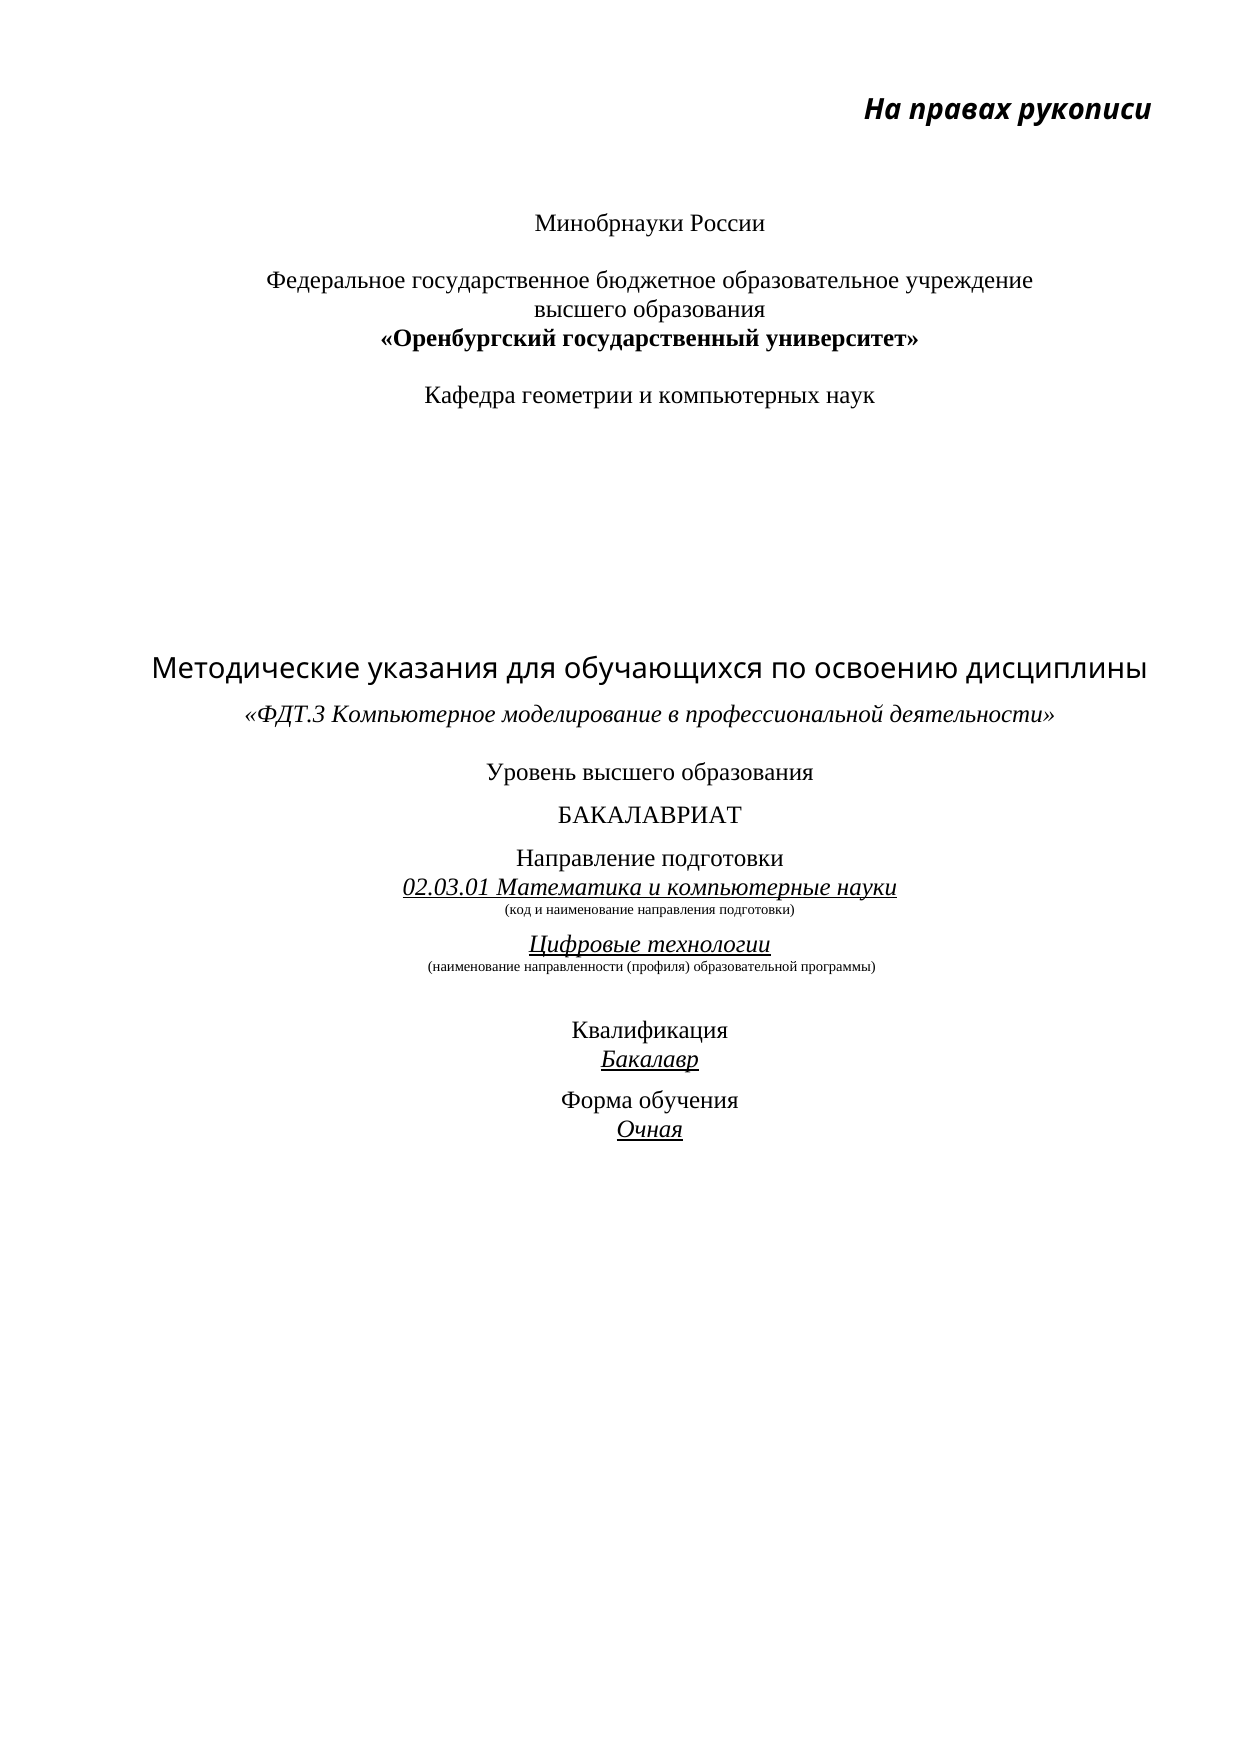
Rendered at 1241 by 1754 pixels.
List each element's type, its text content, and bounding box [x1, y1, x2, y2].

text Цифровые технологии [148, 929, 1152, 958]
text Минобрнауки России [148, 208, 1152, 236]
text БАКАЛАВРИАТ [148, 800, 1152, 829]
text Кафедра геометрии и компьютерных наук [148, 380, 1152, 409]
text «Оренбургский государственный университет» [148, 323, 1152, 351]
text Уровень высшего образования [148, 757, 1152, 786]
text Федеральное государственное бюджетное образовательное учреждение [148, 265, 1152, 294]
text Направление подготовки [148, 843, 1152, 872]
text Очная [148, 1114, 1152, 1143]
text Методические указания для обучающихся по освоению дисциплины [148, 647, 1152, 687]
text (наименование направленности (профиля) образовательной программы) [148, 958, 1152, 987]
text Форма обучения [148, 1086, 1152, 1114]
text Квалификация [148, 1016, 1152, 1044]
text На правах рукописи [152, 89, 1152, 128]
text 02.03.01 Математика и компьютерные науки [148, 872, 1152, 901]
text «ФДТ.3 Компьютерное моделирование в профессиональной деятельности» [148, 699, 1152, 728]
text высшего образования [148, 294, 1152, 323]
text (код и наименование направления подготовки) [148, 901, 1152, 929]
text Бакалавр [148, 1044, 1152, 1073]
